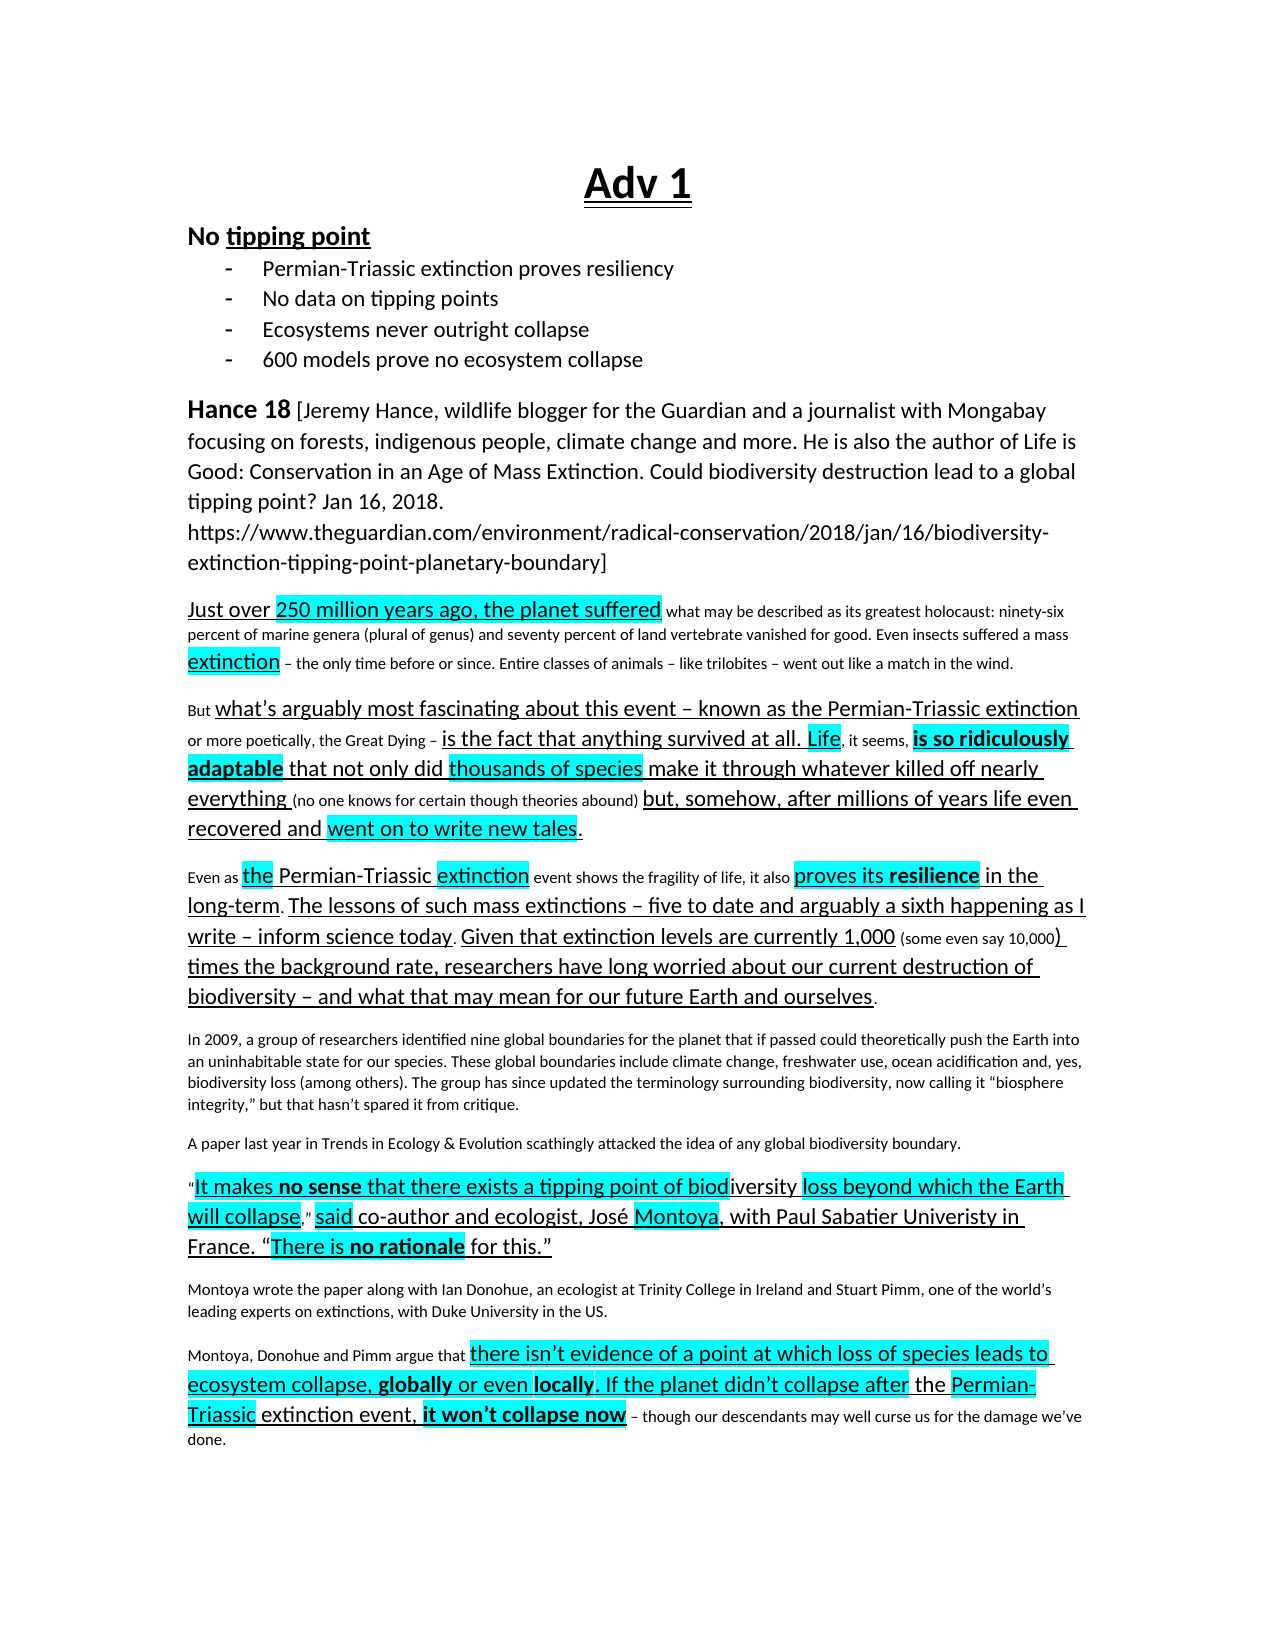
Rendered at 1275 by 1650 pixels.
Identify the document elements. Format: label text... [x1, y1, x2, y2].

text Just over 250 million years ago, the planet suffered what may be described as its greatest holocaust: ninety-six percent of marine genera (plural of genus) and seventy percent of land vertebrate vanished for good. Even insects suffered a mass extinction – the only time before or since. Entire classes of animals – like trilobites – went out like a match in the wind. [187, 595, 1087, 675]
text But what’s arguably most fascinating about this event – known as the Permian-Triassic extinction or more poetically, the Great Dying – is the fact that anything survived at all. Life, it seems, is so ridiculously adaptable that not only did thousands of species make it through whatever killed off nearly everything (no one knows for certain though theories abound) but, somehow, after millions of years life even recovered and went on to write new tales. [187, 694, 1087, 842]
text Montoya wrote the paper along with Ian Donohue, an ecologist at Trinity College in Ireland and Stuart Pimm, one of the world’s leading experts on extinctions, with Duke University in the US. [187, 1279, 1087, 1321]
list 600 models prove no ecosystem collapse [225, 345, 1087, 373]
subtitle No tipping point [187, 219, 1087, 252]
subtitle Adv 1 [187, 154, 1087, 210]
text Even as the Permian-Triassic extinction event shows the fragility of life, it also proves its resilience in the long-term. The lessons of such mass extinctions – five to date and arguably a sixth happening as I write – inform science today. Given that extinction levels are currently 1,000 (some even say 10,000) times the background rate, researchers have long worried about our current destruction of biodiversity – and what that may mean for our future Earth and ourselves. [187, 861, 1087, 1010]
list No data on tipping points [225, 284, 1087, 312]
list Permian-Triassic extinction proves resiliency [225, 254, 1087, 282]
text Montoya, Donohue and Pimm argue that there isn’t evidence of a point at which loss of species leads to ecosystem collapse, globally or even locally. If the planet didn’t collapse after the Permian-Triassic extinction event, it won’t collapse now – though our descendants may well curse us for the damage we’ve done. [187, 1339, 1087, 1450]
text Hance 18 [Jeremy Hance, wildlife blogger for the Guardian and a journalist with Mongabay focusing on forests, indigenous people, climate change and more. He is also the author of Life is Good: Conservation in an Age of Mass Extinction. Could biodiversity destruction lead to a global tipping point? Jan 16, 2018. https://www.theguardian.com/environment/radical-conservation/2018/jan/16/biodiversity-extinction-tipping-point-planetary-boundary] [187, 392, 1087, 576]
text A paper last year in Trends in Ecology & Evolution scathingly attacked the idea of any global biodiversity boundary. [187, 1133, 1087, 1153]
text “It makes no sense that there exists a tipping point of biodiversity loss beyond which the Earth will collapse,” said co-author and ecologist, José Montoya, with Paul Sabatier Univeristy in France. “There is no rationale for this.” [187, 1172, 1087, 1260]
list Ecosystems never outright collapse [225, 315, 1087, 343]
text In 2009, a group of researchers identified nine global boundaries for the planet that if passed could theoretically push the Earth into an uninhabitable state for our species. These global boundaries include climate change, freshwater use, ocean acidification and, yes, biodiversity loss (among others). The group has since updated the terminology surrounding biodiversity, now calling it “biosphere integrity,” but that hasn’t spared it from critique. [187, 1029, 1087, 1115]
